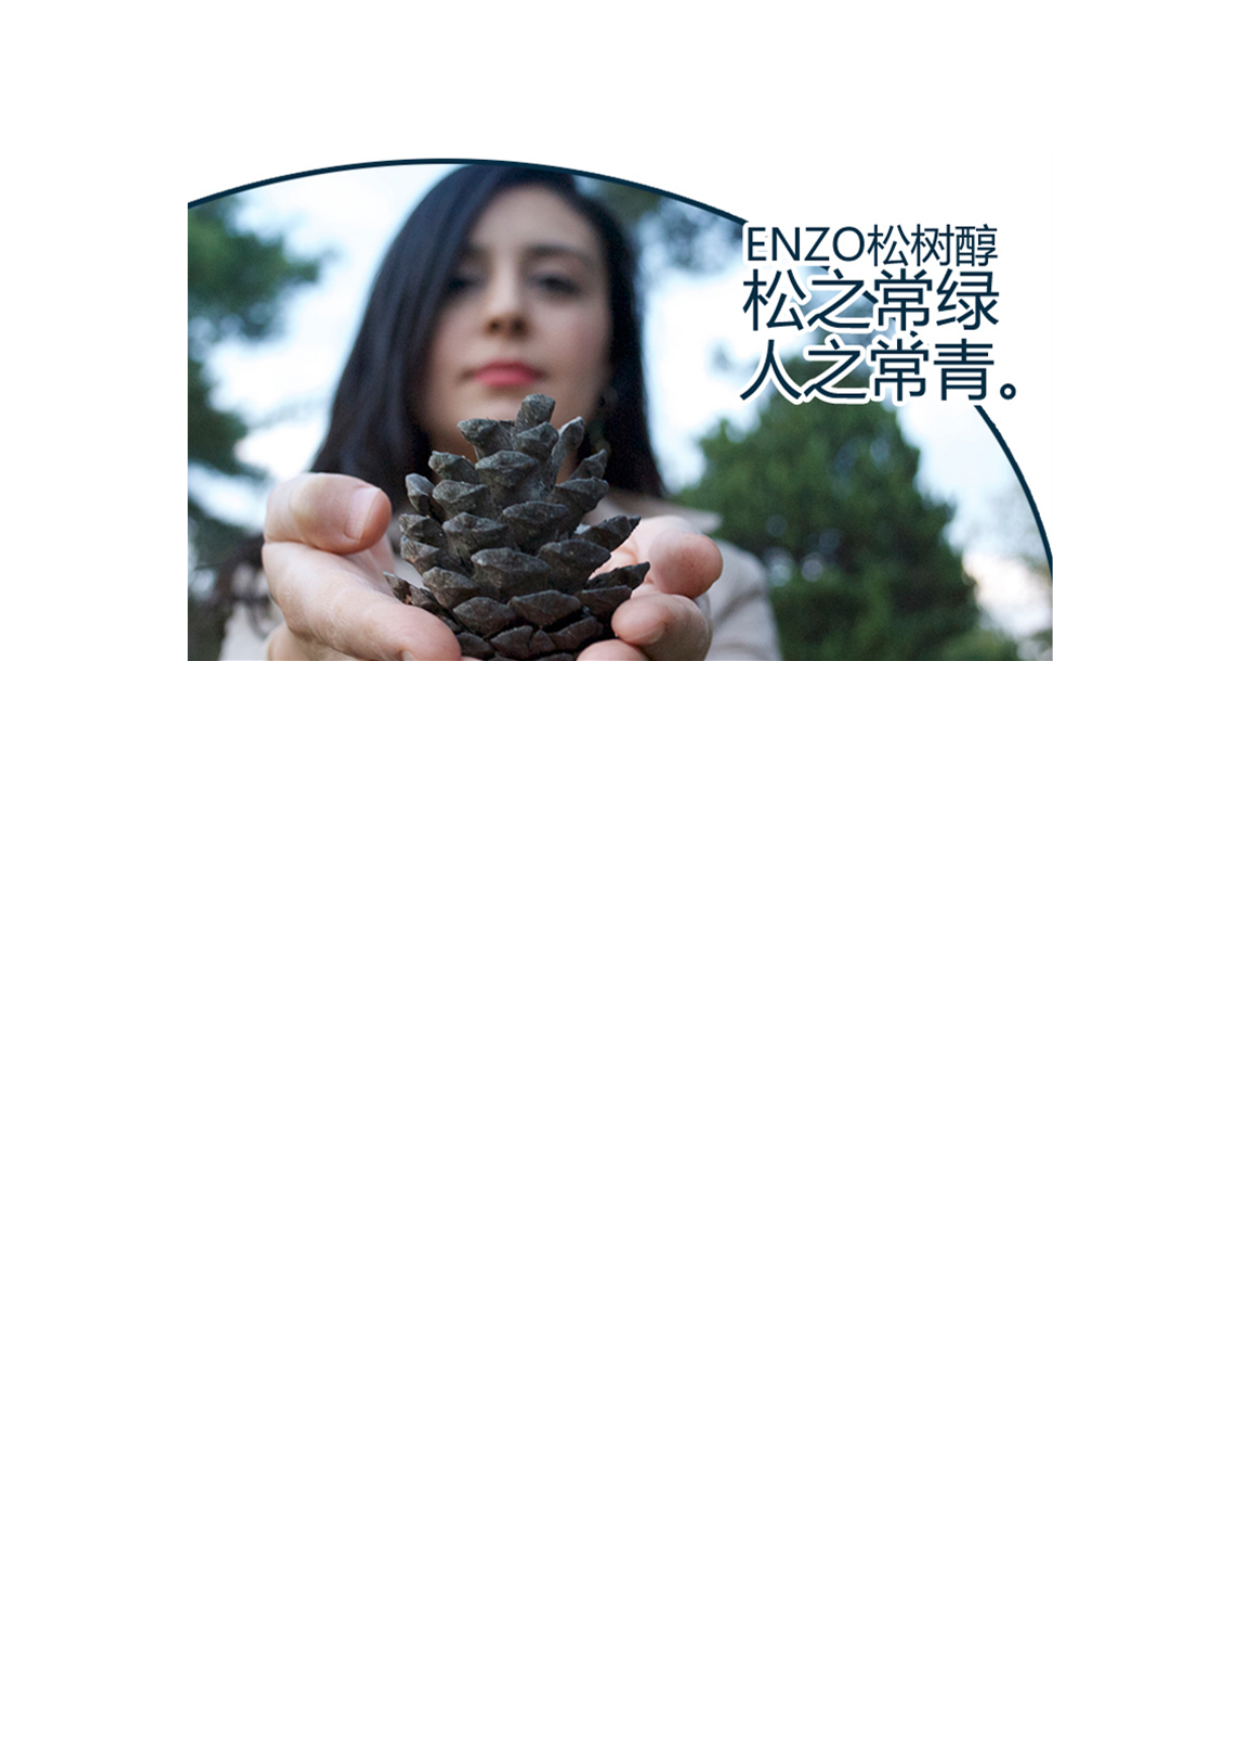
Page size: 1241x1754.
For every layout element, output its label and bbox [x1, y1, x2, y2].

picture [187, 150, 1053, 661]
